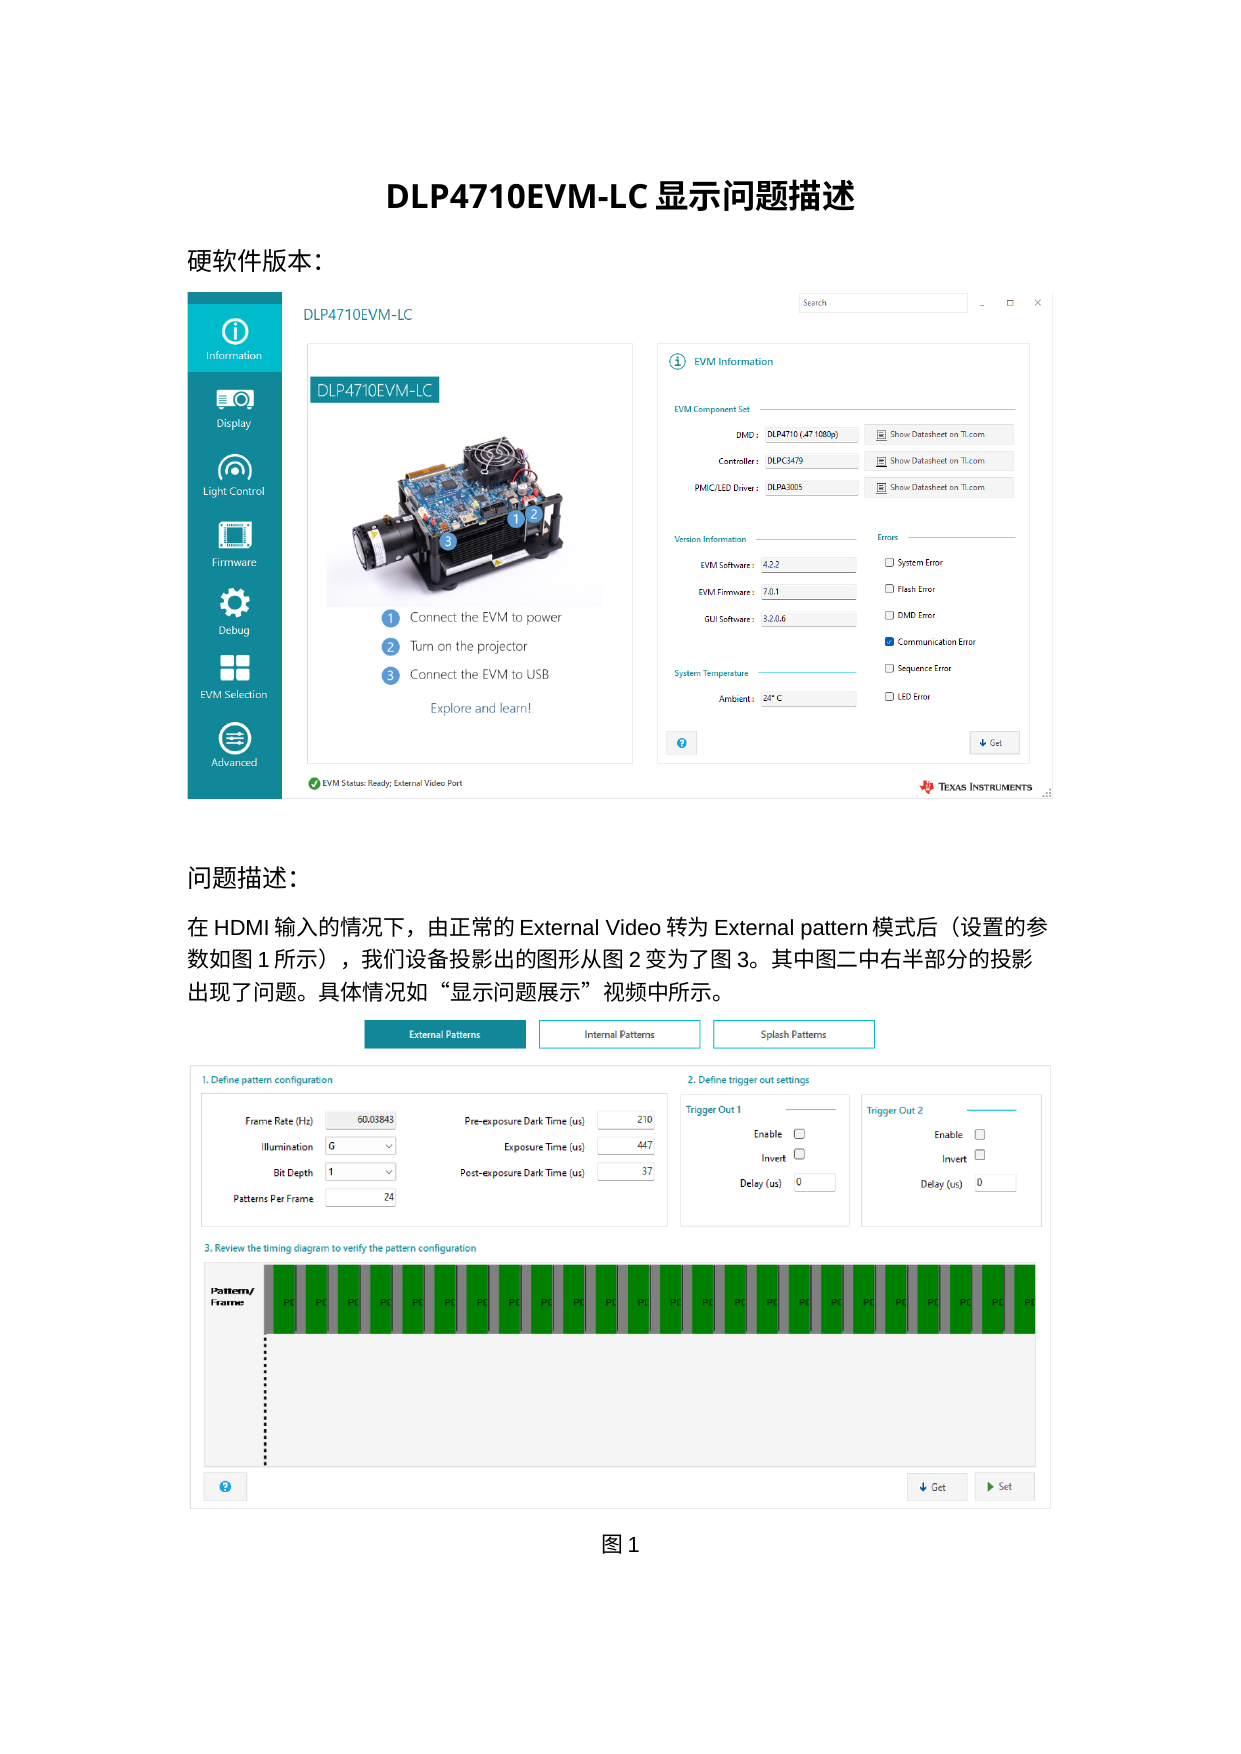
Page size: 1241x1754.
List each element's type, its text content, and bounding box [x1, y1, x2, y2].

text 问题描述： [187, 844, 1053, 909]
text 硬软件版本： [187, 227, 1053, 292]
text DLP4710EVM-LC显示问题描述 [187, 162, 1053, 227]
text 在HDMI输入的情况下，由正常的External Video转为External pattern模式后（设置的参数如图1所示），我们设备投影出的图形从图2变为了图3。其中图二中右半部分的投影出现了问题。具体情况如“显示问题展示”视频中所示。 [187, 909, 1053, 1007]
picture [187, 1007, 1053, 1511]
picture [187, 292, 1053, 799]
text 图1 [187, 1527, 1053, 1559]
